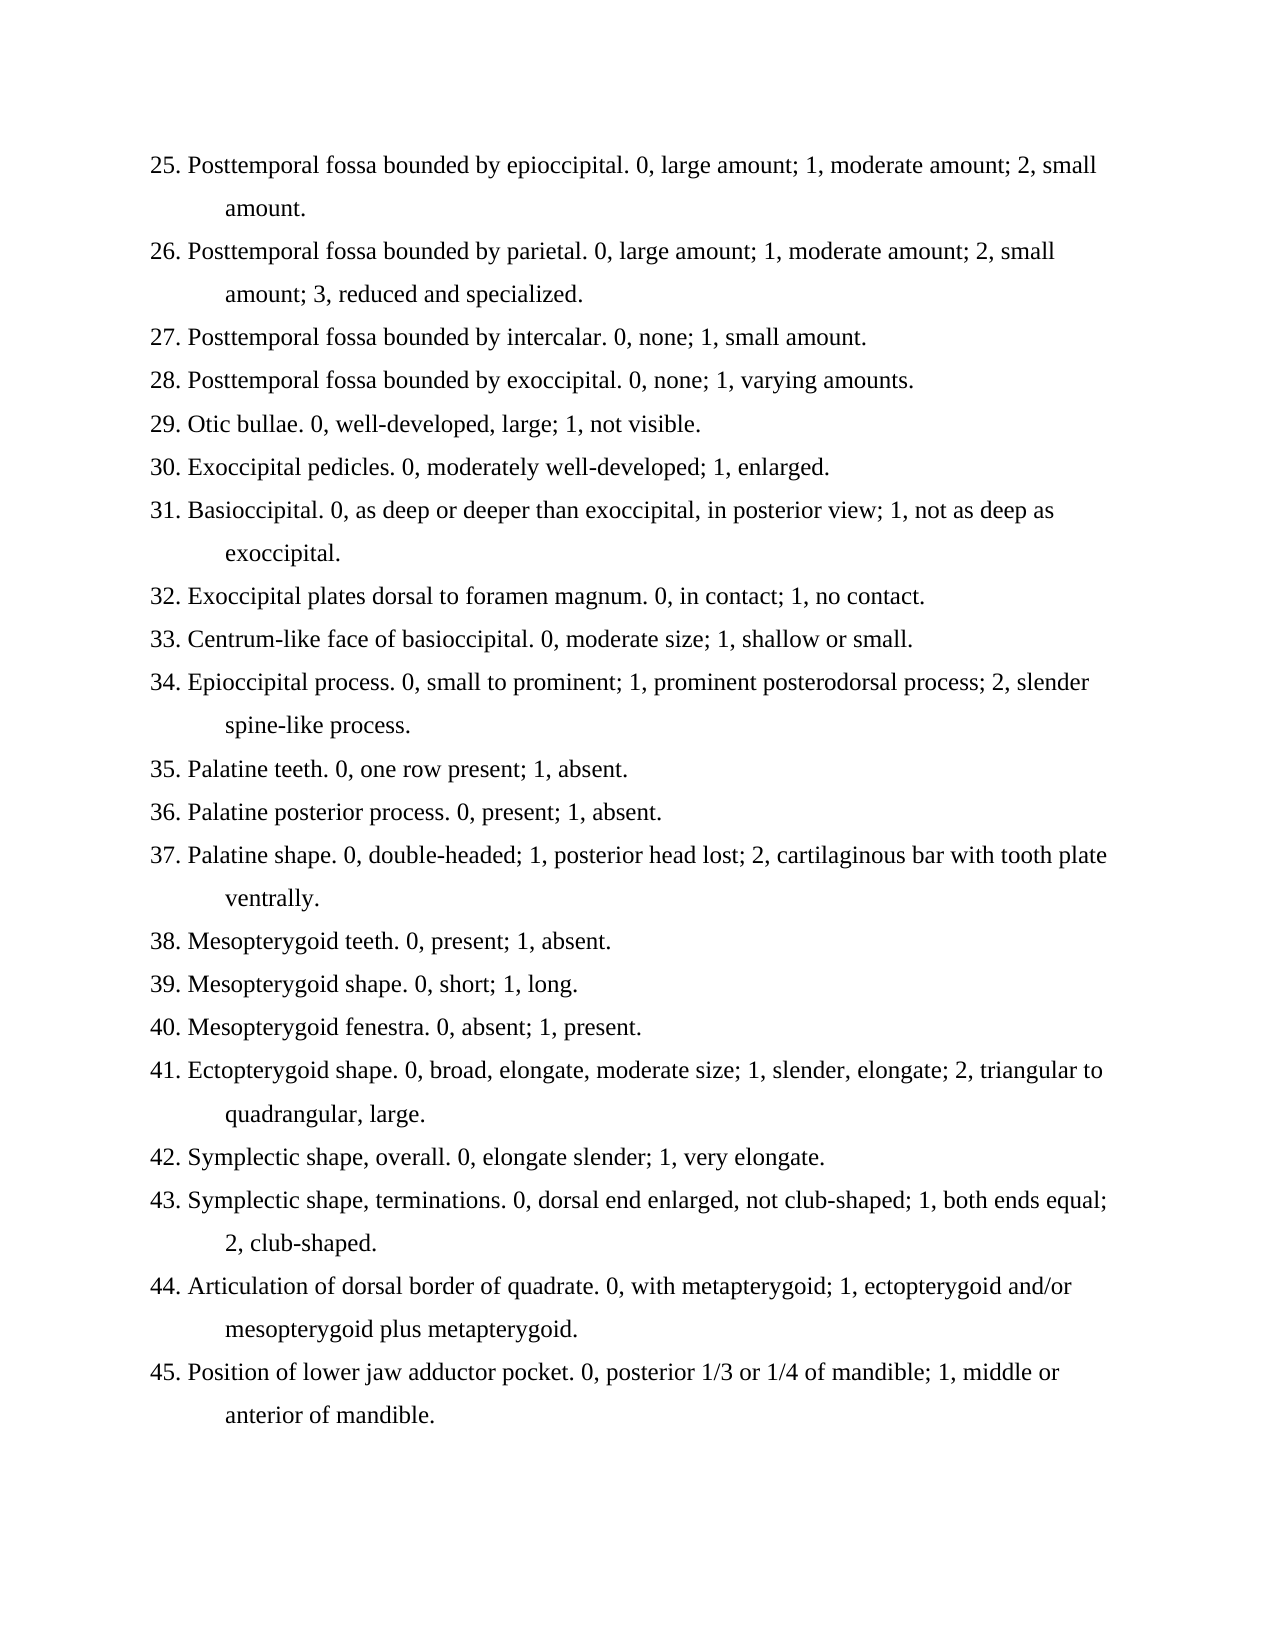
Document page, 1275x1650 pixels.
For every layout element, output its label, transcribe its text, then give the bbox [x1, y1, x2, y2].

text 43. Symplectic shape, terminations. 0, dorsal end enlarged, not club-shaped; 1, both ends equal; 2, club-shaped. [150, 1185, 1125, 1257]
text 42. Symplectic shape, overall. 0, elongate slender; 1, very elongate. [150, 1142, 1125, 1171]
text 36. Palatine posterior process. 0, present; 1, absent. [150, 797, 1125, 826]
text 37. Palatine shape. 0, double-headed; 1, posterior head lost; 2, cartilaginous bar with tooth plate ventrally. [150, 840, 1125, 912]
text 26. Posttemporal fossa bounded by parietal. 0, large amount; 1, moderate amount; 2, small amount; 3, reduced and specialized. [150, 236, 1125, 308]
text 35. Palatine teeth. 0, one row present; 1, absent. [150, 754, 1125, 782]
text 25. Posttemporal fossa bounded by epioccipital. 0, large amount; 1, moderate amount; 2, small amount. [150, 150, 1125, 222]
text 29. Otic bullae. 0, well-developed, large; 1, not visible. [150, 409, 1125, 437]
text 27. Posttemporal fossa bounded by intercalar. 0, none; 1, small amount. [150, 322, 1125, 351]
text 38. Mesopterygoid teeth. 0, present; 1, absent. [150, 926, 1125, 955]
text 31. Basioccipital. 0, as deep or deeper than exoccipital, in posterior view; 1, not as deep as exoccipital. [150, 495, 1125, 567]
text 33. Centrum-like face of basioccipital. 0, moderate size; 1, shallow or small. [150, 624, 1125, 653]
text 41. Ectopterygoid shape. 0, broad, elongate, moderate size; 1, slender, elongate; 2, triangular to quadrangular, large. [150, 1056, 1125, 1127]
text 34. Epioccipital process. 0, small to prominent; 1, prominent posterodorsal process; 2, slender spine-like process. [150, 667, 1125, 739]
text 39. Mesopterygoid shape. 0, short; 1, long. [150, 969, 1125, 998]
text 44. Articulation of dorsal border of quadrate. 0, with metapterygoid; 1, ectopterygoid and/or mesopterygoid plus metapterygoid. [150, 1271, 1125, 1343]
text 30. Exoccipital pedicles. 0, moderately well-developed; 1, enlarged. [150, 452, 1125, 481]
text 32. Exoccipital plates dorsal to foramen magnum. 0, in contact; 1, no contact. [150, 581, 1125, 610]
text 40. Mesopterygoid fenestra. 0, absent; 1, present. [150, 1012, 1125, 1041]
text 45. Position of lower jaw adductor pocket. 0, posterior 1/3 or 1/4 of mandible; 1, middle or anterior of mandible. [150, 1357, 1125, 1429]
text 28. Posttemporal fossa bounded by exoccipital. 0, none; 1, varying amounts. [150, 366, 1125, 394]
